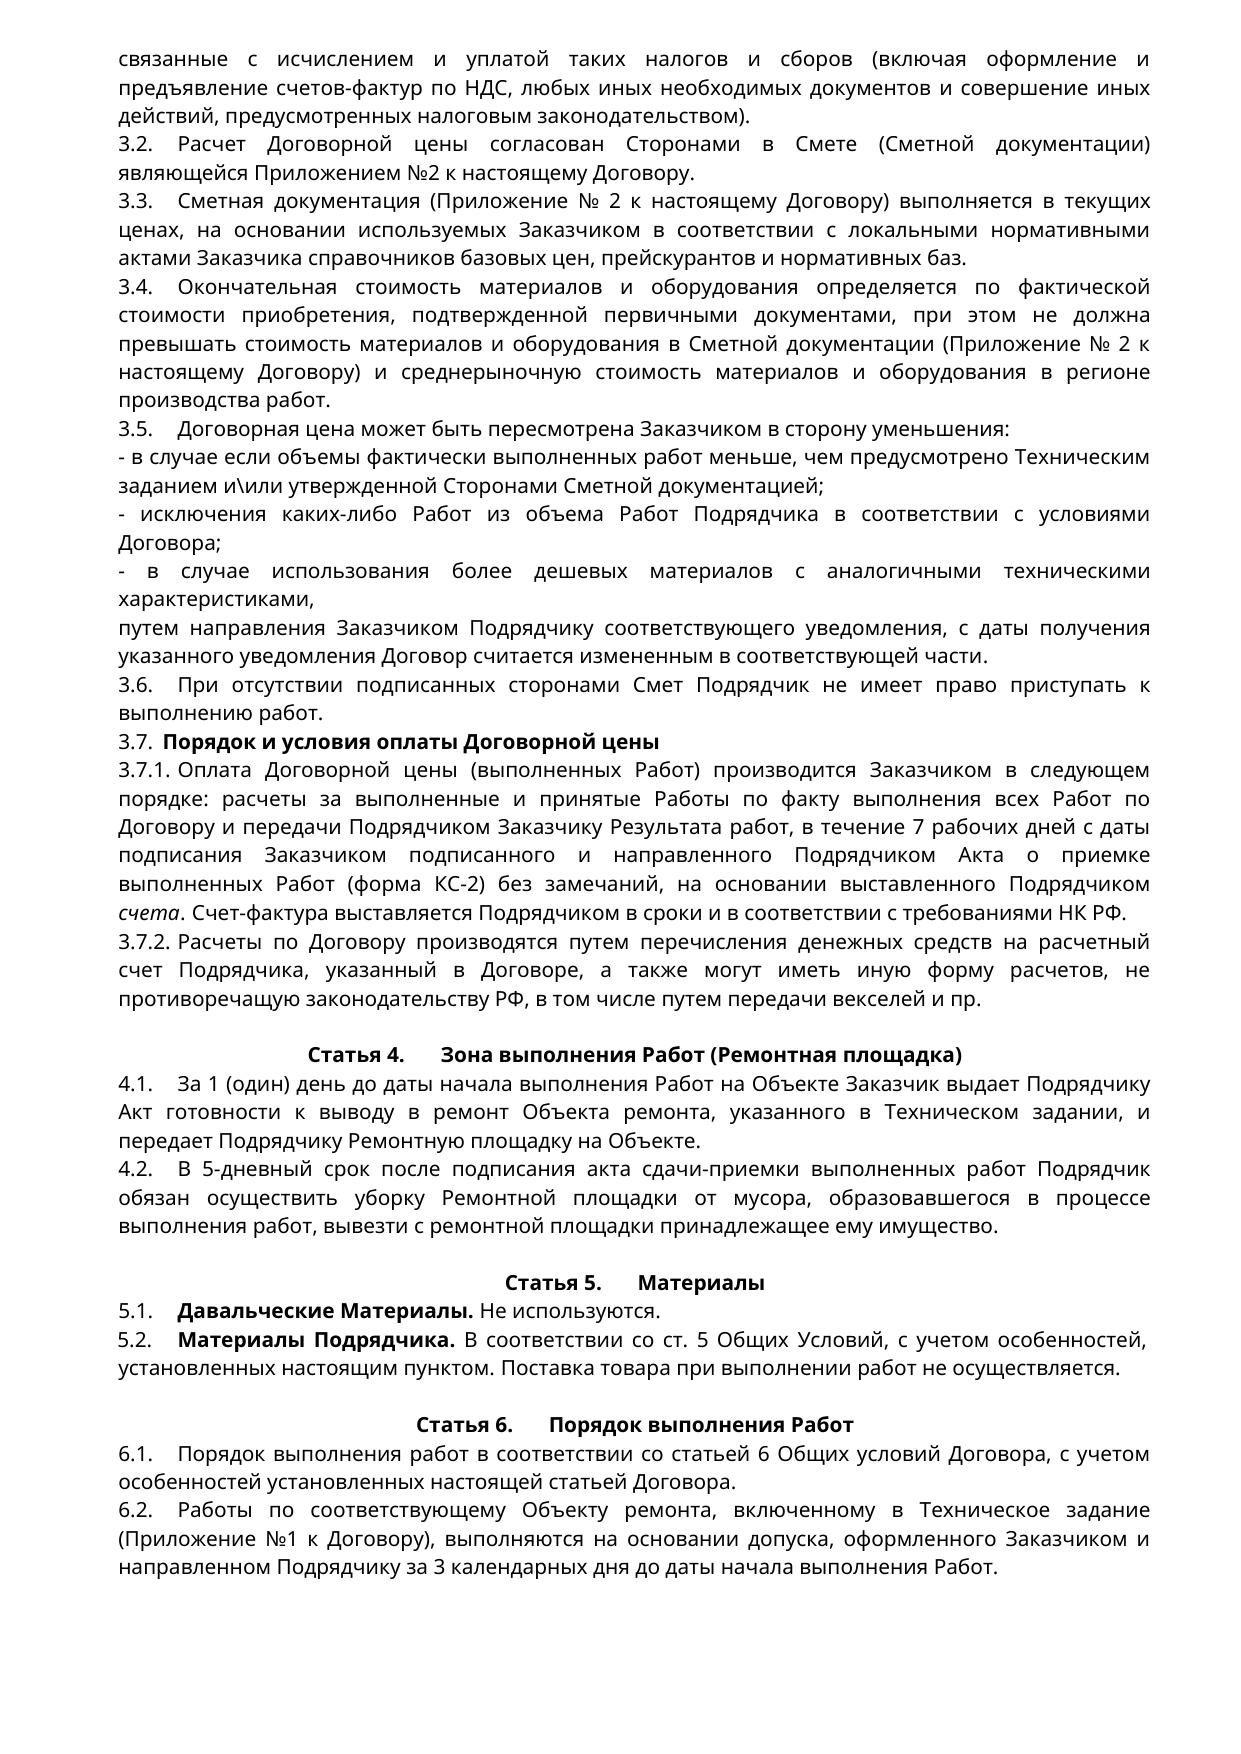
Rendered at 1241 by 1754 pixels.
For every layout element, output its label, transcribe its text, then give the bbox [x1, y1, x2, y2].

list Материалы [118, 1268, 1152, 1297]
list Порядок и условия оплаты Договорной цены [118, 727, 1152, 755]
list Сметная документация (Приложение № 2 к настоящему Договору) выполняется в текущих ценах, на основании используемых Заказчиком в соответствии с локальными нормативными актами Заказчика справочников базовых цен, прейскурантов и нормативных баз. [118, 186, 1152, 272]
list Порядок выполнения Работ [118, 1410, 1152, 1439]
list - исключения каких-либо Работ из объема Работ Подрядчика в соответствии с условиями Договора; [118, 499, 1152, 556]
list Зона выполнения Работ (Ремонтная площадка) [118, 1041, 1152, 1069]
list путем направления Заказчиком Подрядчику соответствующего уведомления, с даты получения указанного уведомления Договор считается измененным в соответствующей части. [118, 613, 1152, 670]
list Окончательная стоимость материалов и оборудования определяется по фактической стоимости приобретения, подтвержденной первичными документами, при этом не должна превышать стоимость материалов и оборудования в Сметной документации (Приложение № 2 к настоящему Договору) и среднерыночную стоимость материалов и оборудования в регионе производства работ. [118, 272, 1152, 414]
list Работы по соответствующему Объекту ремонта, включенному в Техническое задание (Приложение №1 к Договору), выполняются на основании допуска, оформленного Заказчиком и направленном Подрядчику за 3 календарных дня до даты начала выполнения Работ. [118, 1496, 1152, 1581]
list Давальческие Материалы. Не используются. [118, 1297, 1152, 1325]
list В 5-дневный срок после подписания акта сдачи-приемки выполненных работ Подрядчик обязан осуществить уборку Ремонтной площадки от мусора, образовавшегося в процессе выполнения работ, вывезти с ремонтной площадки принадлежащее ему имущество. [118, 1154, 1152, 1240]
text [118, 44, 1152, 129]
list Договорная цена может быть пересмотрена Заказчиком в сторону уменьшения: [118, 414, 1152, 442]
list Расчет Договорной цены согласован Сторонами в Смете (Сметной документации) являющейся Приложением №2 к настоящему Договору. [118, 129, 1152, 186]
list - в случае если объемы фактически выполненных работ меньше, чем предусмотрено Техническим заданием и\или утвержденной Сторонами Сметной документацией; [118, 442, 1152, 499]
list Порядок выполнения работ в соответствии со статьей 6 Общих условий Договора, с учетом особенностей установленных настоящей статьей Договора. [118, 1439, 1152, 1496]
list Расчеты по Договору производятся путем перечисления денежных средств на расчетный счет Подрядчика, указанный в Договоре, а также могут иметь иную форму расчетов, не противоречащую законодательству РФ, в том числе путем передачи векселей и пр. [118, 927, 1152, 1012]
list Материалы Подрядчика. В соответствии со ст. 5 Общих Условий, с учетом особенностей, установленных настоящим пунктом. Поставка товара при выполнении работ не осуществляется. [117, 1325, 1148, 1382]
list - в случае использования более дешевых материалов с аналогичными техническими характеристиками, [118, 556, 1152, 613]
list За 1 (один) день до даты начала выполнения Работ на Объекте Заказчик выдает Подрядчику Акт готовности к выводу в ремонт Объекта ремонта, указанного в Техническом задании, и передает Подрядчику Ремонтную площадку на Объекте. [118, 1069, 1152, 1154]
list При отсутствии подписанных сторонами Смет Подрядчик не имеет право приступать к выполнению работ. [118, 670, 1152, 727]
list Оплата Договорной цены (выполненных Работ) производится Заказчиком в следующем порядке: расчеты за выполненные и принятые Работы по факту выполнения всех Работ по Договору и передачи Подрядчиком Заказчику Результата работ, в течение 7 рабочих дней с даты подписания Заказчиком подписанного и направленного Подрядчиком Акта о приемке выполненных Работ (форма КС-2) без замечаний, на основании выставленного Подрядчиком счета. Счет-фактура выставляется Подрядчиком в сроки и в соответствии с требованиями НК РФ. [118, 755, 1152, 927]
